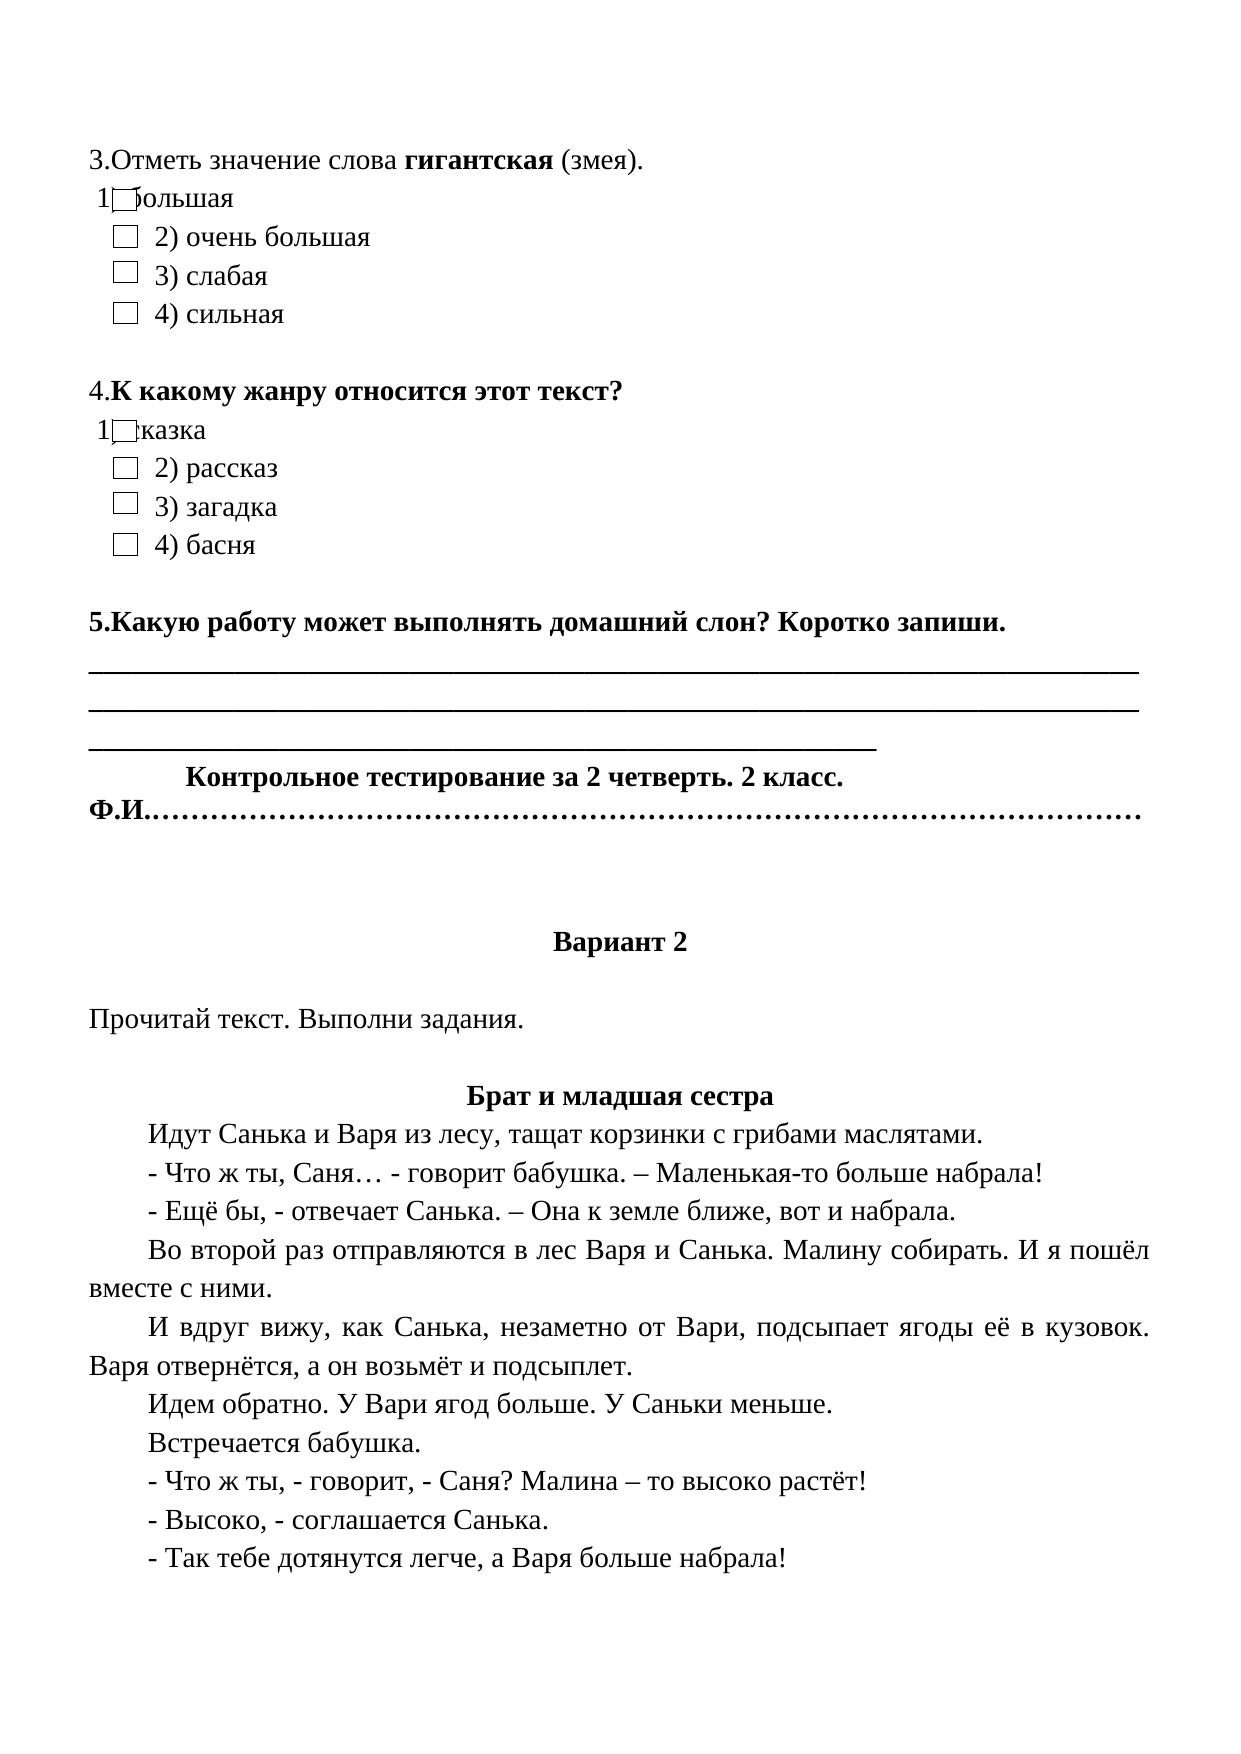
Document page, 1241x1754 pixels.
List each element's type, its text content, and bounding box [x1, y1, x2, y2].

text - Высоко, - соглашается Санька. [89, 1502, 1152, 1535]
text - Ещё бы, - отвечает Санька. – Она к земле ближе, вот и набрала. [89, 1193, 1152, 1227]
text 4) басня [89, 527, 1152, 561]
text 5.Какую работу может выполнять домашний слон? Коротко запиши. [89, 604, 1152, 638]
text ______________________________________________________________________________________________________________________________________________________________________________________________________ [89, 643, 1152, 754]
text 2) очень большая [89, 219, 1152, 253]
text Ф.И.………………………………………………………………………………………… [89, 792, 1152, 826]
text 3.Отметь значение слова гигантская (змея). [89, 142, 1152, 176]
text - Что ж ты, Саня… - говорит бабушка. – Маленькая-то больше набрала! [89, 1155, 1152, 1188]
text Идем обратно. У Вари ягод больше. У Саньки меньше. [89, 1386, 1152, 1420]
text 4) сильная [89, 296, 1152, 330]
list Контрольное тестирование за 2 четверть. 2 класс. [185, 759, 1152, 792]
text 1) сказка [89, 412, 1152, 445]
text Встречается бабушка. [89, 1425, 1152, 1458]
text 3) слабая [89, 258, 1152, 291]
text 2) рассказ [89, 450, 1152, 484]
text Вариант 2 [89, 924, 1152, 957]
text Брат и младшая сестра [89, 1078, 1152, 1111]
text - Так тебе дотянутся легче, а Варя больше набрала! [89, 1540, 1152, 1574]
text 1) большая [89, 181, 1152, 214]
text - Что ж ты, - говорит, - Саня? Малина – то высоко растёт! [89, 1463, 1152, 1497]
text Во второй раз отправляются в лес Варя и Санька. Малину собирать. И я пошёл вместе с ними. [89, 1232, 1152, 1304]
text Прочитай текст. Выполни задания. [89, 1001, 1152, 1034]
text 4.К какому жанру относится этот текст? [89, 373, 1152, 407]
text И вдруг вижу, как Санька, незаметно от Вари, подсыпает ягоды её в кузовок. Варя отвернётся, а он возьмёт и подсыплет. [89, 1309, 1152, 1381]
text 3) загадка [89, 489, 1152, 522]
text Идут Санька и Варя из лесу, тащат корзинки с грибами маслятами. [89, 1116, 1152, 1150]
